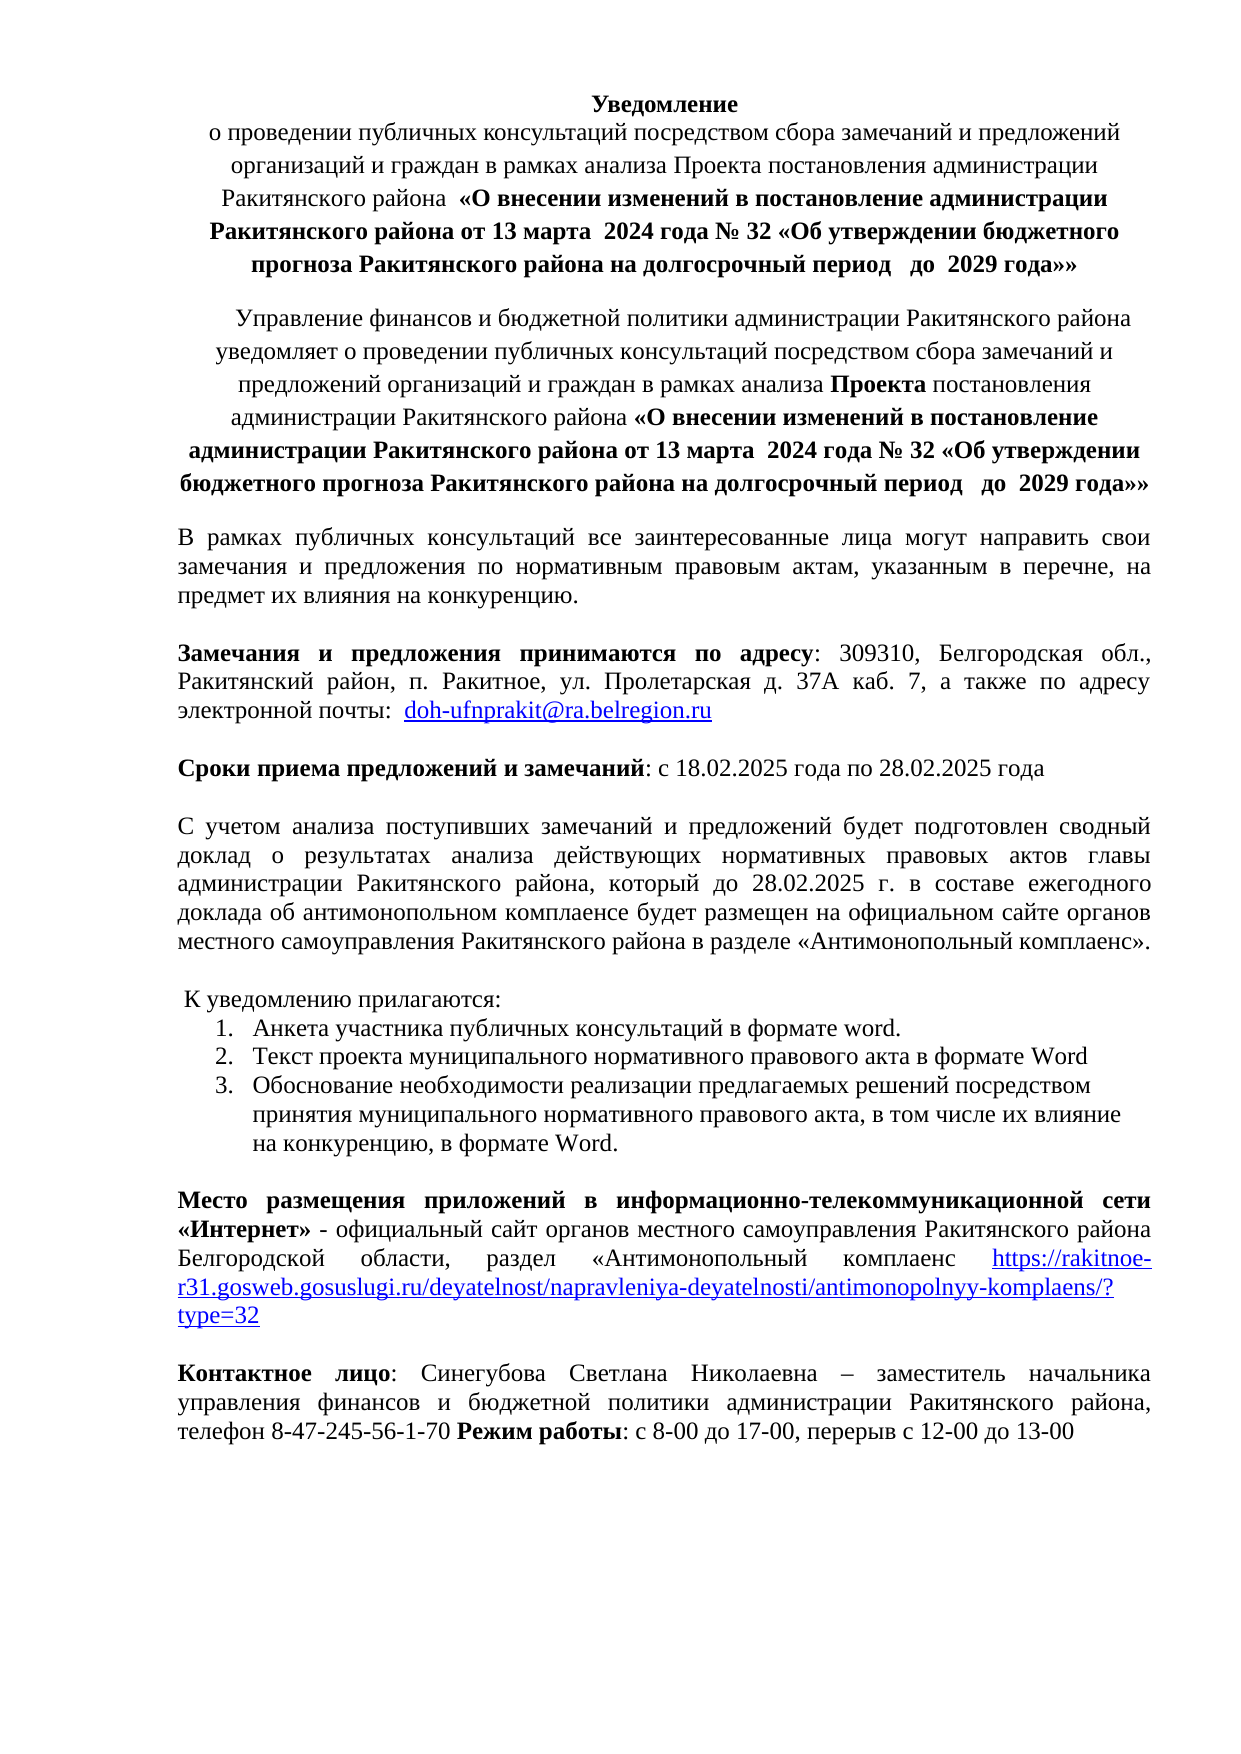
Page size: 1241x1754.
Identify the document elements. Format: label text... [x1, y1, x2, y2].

list Анкета участника публичных консультаций в формате word. [215, 1013, 1152, 1041]
list Текст проекта муниципального нормативного правового акта в формате Word [215, 1041, 1152, 1070]
text Сроки приема предложений и замечаний: с 18.02.2025 года по 28.02.2025 года [177, 753, 1152, 782]
text Уведомление [177, 89, 1152, 117]
text о проведении публичных консультаций посредством сбора замечаний и предложений организаций и граждан в рамках анализа Проекта постановления администрации Ракитянского района «О внесении изменений в постановление администрации Ракитянского района от 13 марта 2024 года № 32 «Об утверждении бюджетного прогноза Ракитянского района на долгосрочный период до 2029 года»» [177, 117, 1152, 278]
text С учетом анализа поступивших замечаний и предложений будет подготовлен сводный доклад о результатах анализа действующих нормативных правовых актов главы администрации Ракитянского района, который до 28.02.2025 г. в составе ежегодного доклада об антимонопольном комплаенсе будет размещен на официальном сайте органов местного самоуправления Ракитянского района в разделе «Антимонопольный комплаенс». [177, 811, 1152, 955]
text Место размещения приложений в информационно-телекоммуникационной сети «Интернет» - официальный сайт органов местного самоуправления Ракитянского района Белгородской области, раздел «Антимонопольный комплаенс https://rakitnoe-r31.gosweb.gosuslugi.ru/deyatelnost/napravleniya-deyatelnosti/antimonopolnyy-komplaens/?type=32 [177, 1186, 1152, 1329]
text Замечания и предложения принимаются по адресу: 309310, Белгородская обл., Ракитянский район, п. Ракитное, ул. Пролетарская д. 37А каб. 7, а также по адресу электронной почты: doh-ufnprakit@ra.belregion.ru [177, 638, 1152, 724]
list Обоснование необходимости реализации предлагаемых решений посредством принятия муниципального нормативного правового акта, в том числе их влияние на конкуренцию, в формате Word. [215, 1070, 1152, 1156]
text Управление финансов и бюджетной политики администрации Ракитянского района уведомляет о проведении публичных консультаций посредством сбора замечаний и предложений организаций и граждан в рамках анализа Проекта постановления администрации Ракитянского района «О внесении изменений в постановление администрации Ракитянского района от 13 марта 2024 года № 32 «Об утверждении бюджетного прогноза Ракитянского района на долгосрочный период до 2029 года»» [177, 303, 1152, 497]
text К уведомлению прилагаются: [177, 984, 1152, 1013]
text Контактное лицо: Синегубова Светлана Николаевна – заместитель начальника управления финансов и бюджетной политики администрации Ракитянского района, телефон 8-47-245-56-1-70 Режим работы: с 8-00 до 17-00, перерыв с 12-00 до 13-00 [177, 1358, 1152, 1445]
text В рамках публичных консультаций все заинтересованные лица могут направить свои замечания и предложения по нормативным правовым актам, указанным в перечне, на предмет их влияния на конкуренцию. [177, 522, 1152, 608]
